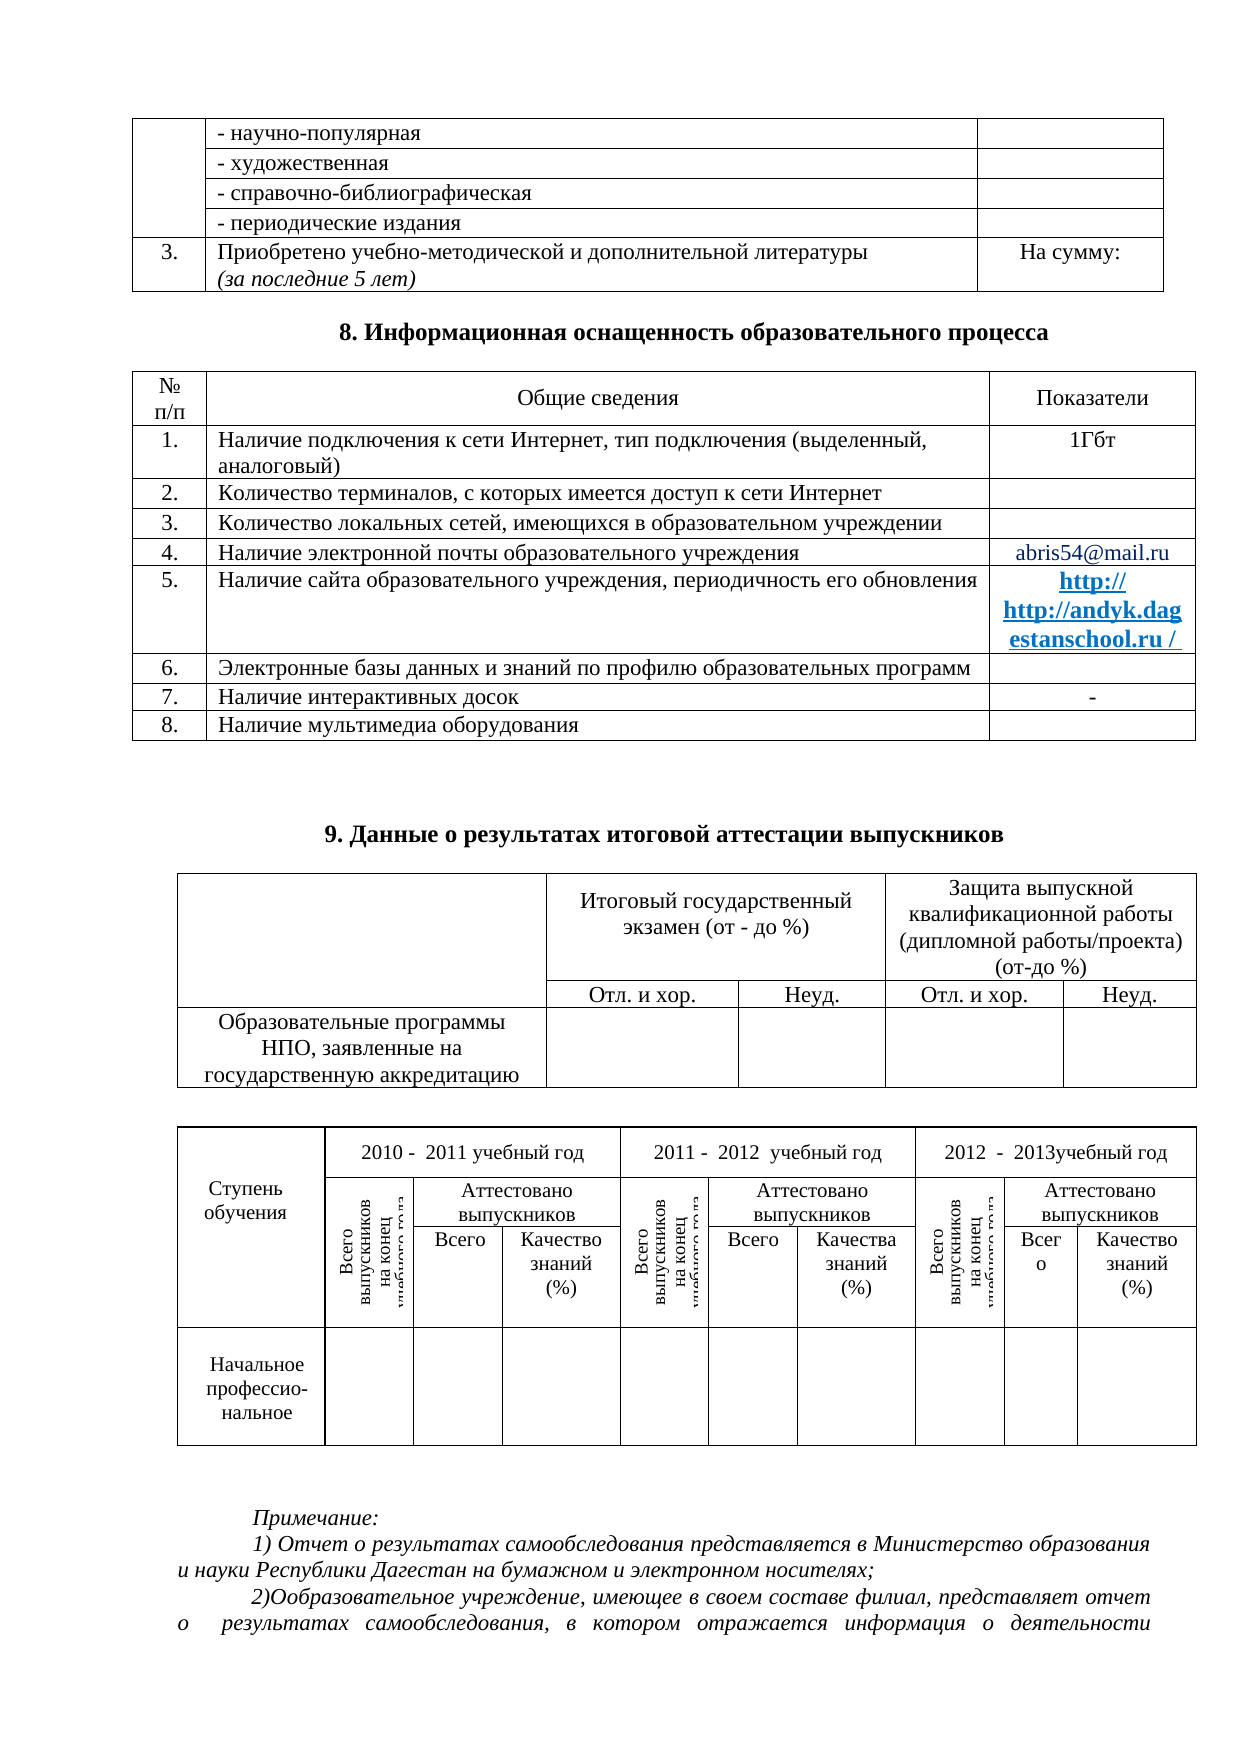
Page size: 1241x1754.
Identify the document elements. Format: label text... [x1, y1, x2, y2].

text 9. Данные о результатах итоговой аттестации выпускников [177, 819, 1152, 848]
table_cell - справочно-библиографическая [206, 179, 977, 207]
table_cell [503, 1328, 620, 1445]
table_cell - периодические издания [206, 209, 977, 237]
table_cell Неуд. [1064, 981, 1196, 1007]
table_cell [990, 654, 1195, 682]
table_cell Качество знаний (%) [503, 1227, 620, 1327]
table_cell 5. [133, 566, 206, 653]
table_cell [1064, 1008, 1196, 1087]
table_cell [414, 1328, 502, 1445]
table_header [178, 874, 546, 1007]
table_cell [886, 1008, 1063, 1087]
table_cell Аттестовано выпускников [1005, 1178, 1196, 1226]
table_cell - [990, 684, 1195, 710]
table_cell Всего [709, 1227, 797, 1327]
table_header Общие сведения [207, 372, 989, 424]
table_cell На сумму: [978, 238, 1163, 291]
table_cell [547, 1008, 738, 1087]
table_cell Наличие подключения к сети Интернет, тип подключения (выделенный, аналоговый) [207, 426, 989, 478]
table_cell 3. [133, 238, 205, 291]
table_cell Всего [414, 1227, 502, 1327]
table_cell [978, 149, 1163, 178]
table_cell [978, 119, 1163, 148]
table_cell 1Гбт [990, 426, 1195, 478]
table_cell Наличие электронной почты образовательного учреждения [207, 539, 989, 565]
table_cell Всего выпускников на конец учебного года [916, 1178, 1004, 1327]
table_cell Электронные базы данных и знаний по профилю образовательных программ [207, 654, 989, 682]
table_cell Отл. и хор. [886, 981, 1063, 1007]
table_cell 7. [133, 684, 206, 710]
table_cell Качество знаний (%) [1078, 1227, 1196, 1327]
table_cell [990, 509, 1195, 538]
table_header Показатели [990, 372, 1195, 424]
table_cell Начальное профессио- нальное [178, 1328, 324, 1445]
table_cell [621, 1328, 708, 1445]
table_cell http:// http://andyk.dagestanschool.ru / [990, 566, 1195, 653]
table_cell Всего [1005, 1227, 1077, 1327]
table_header Итоговый государственный экзамен (от - до %) [547, 874, 885, 979]
table_cell Количество терминалов, с которых имеется доступ к сети Интернет [207, 479, 989, 508]
table_cell 2. [133, 479, 206, 508]
text 8. Информационная оснащенность образовательного процесса [236, 317, 1152, 346]
table_cell Всего выпускников на конец учебного года [326, 1178, 413, 1327]
table_cell - художественная [206, 149, 977, 178]
table_cell Всего выпускников на конец учебного года [621, 1178, 708, 1327]
table_header 2010 - 2011 учебный год [326, 1128, 620, 1177]
table_cell [739, 1008, 885, 1087]
table_header Ступень обучения [178, 1128, 324, 1327]
table_header 2011 - 2012 учебный год [621, 1128, 915, 1177]
table_cell Количество локальных сетей, имеющихся в образовательном учреждении [207, 509, 989, 538]
table_cell Аттестовано выпускников [414, 1178, 620, 1226]
table_cell Приобретено учебно-методической и дополнительной литературы (за последние 5 лет) [206, 238, 977, 291]
table_cell 6. [133, 654, 206, 682]
table_cell 3. [133, 509, 206, 538]
table_cell [709, 1328, 797, 1445]
table_header Защита выпускной квалификационной работы (дипломной работы/проекта) (от-до %) [886, 874, 1196, 979]
table_cell [978, 209, 1163, 237]
text Примечание: [177, 1504, 1152, 1530]
table_cell [1005, 1328, 1077, 1445]
table_cell [1078, 1328, 1196, 1445]
table_cell Наличие мультимедиа оборудования [207, 711, 989, 739]
table_cell [798, 1328, 915, 1445]
table_cell [326, 1328, 413, 1445]
text 1) Отчет о результатах самообследования представляется в Министерство образования и науки Республики Дагестан на бумажном и электронном носителях; [177, 1530, 1152, 1583]
table_cell Неуд. [739, 981, 885, 1007]
table_cell [990, 711, 1195, 739]
table_cell - научно-популярная [206, 119, 977, 148]
table_cell Образовательные программы НПО, заявленные на государственную аккредитацию [178, 1008, 546, 1087]
table_cell Наличие сайта образовательного учреждения, периодичность его обновления [207, 566, 989, 653]
table_cell Отл. и хор. [547, 981, 738, 1007]
table_cell Наличие интерактивных досок [207, 684, 989, 710]
table_header № п/п [133, 372, 206, 424]
table_cell Аттестовано выпускников [709, 1178, 915, 1226]
table_cell [978, 179, 1163, 207]
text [177, 1583, 1152, 1636]
table_header 2012 - 2013учебный год [916, 1128, 1196, 1177]
table_cell 4. [133, 539, 206, 565]
table_cell abris54@mail.ru [990, 539, 1195, 565]
table_cell Качества знаний (%) [798, 1227, 915, 1327]
table_cell 1. [133, 426, 206, 478]
table_cell [990, 479, 1195, 508]
table_cell 8. [133, 711, 206, 739]
table_cell [916, 1328, 1004, 1445]
